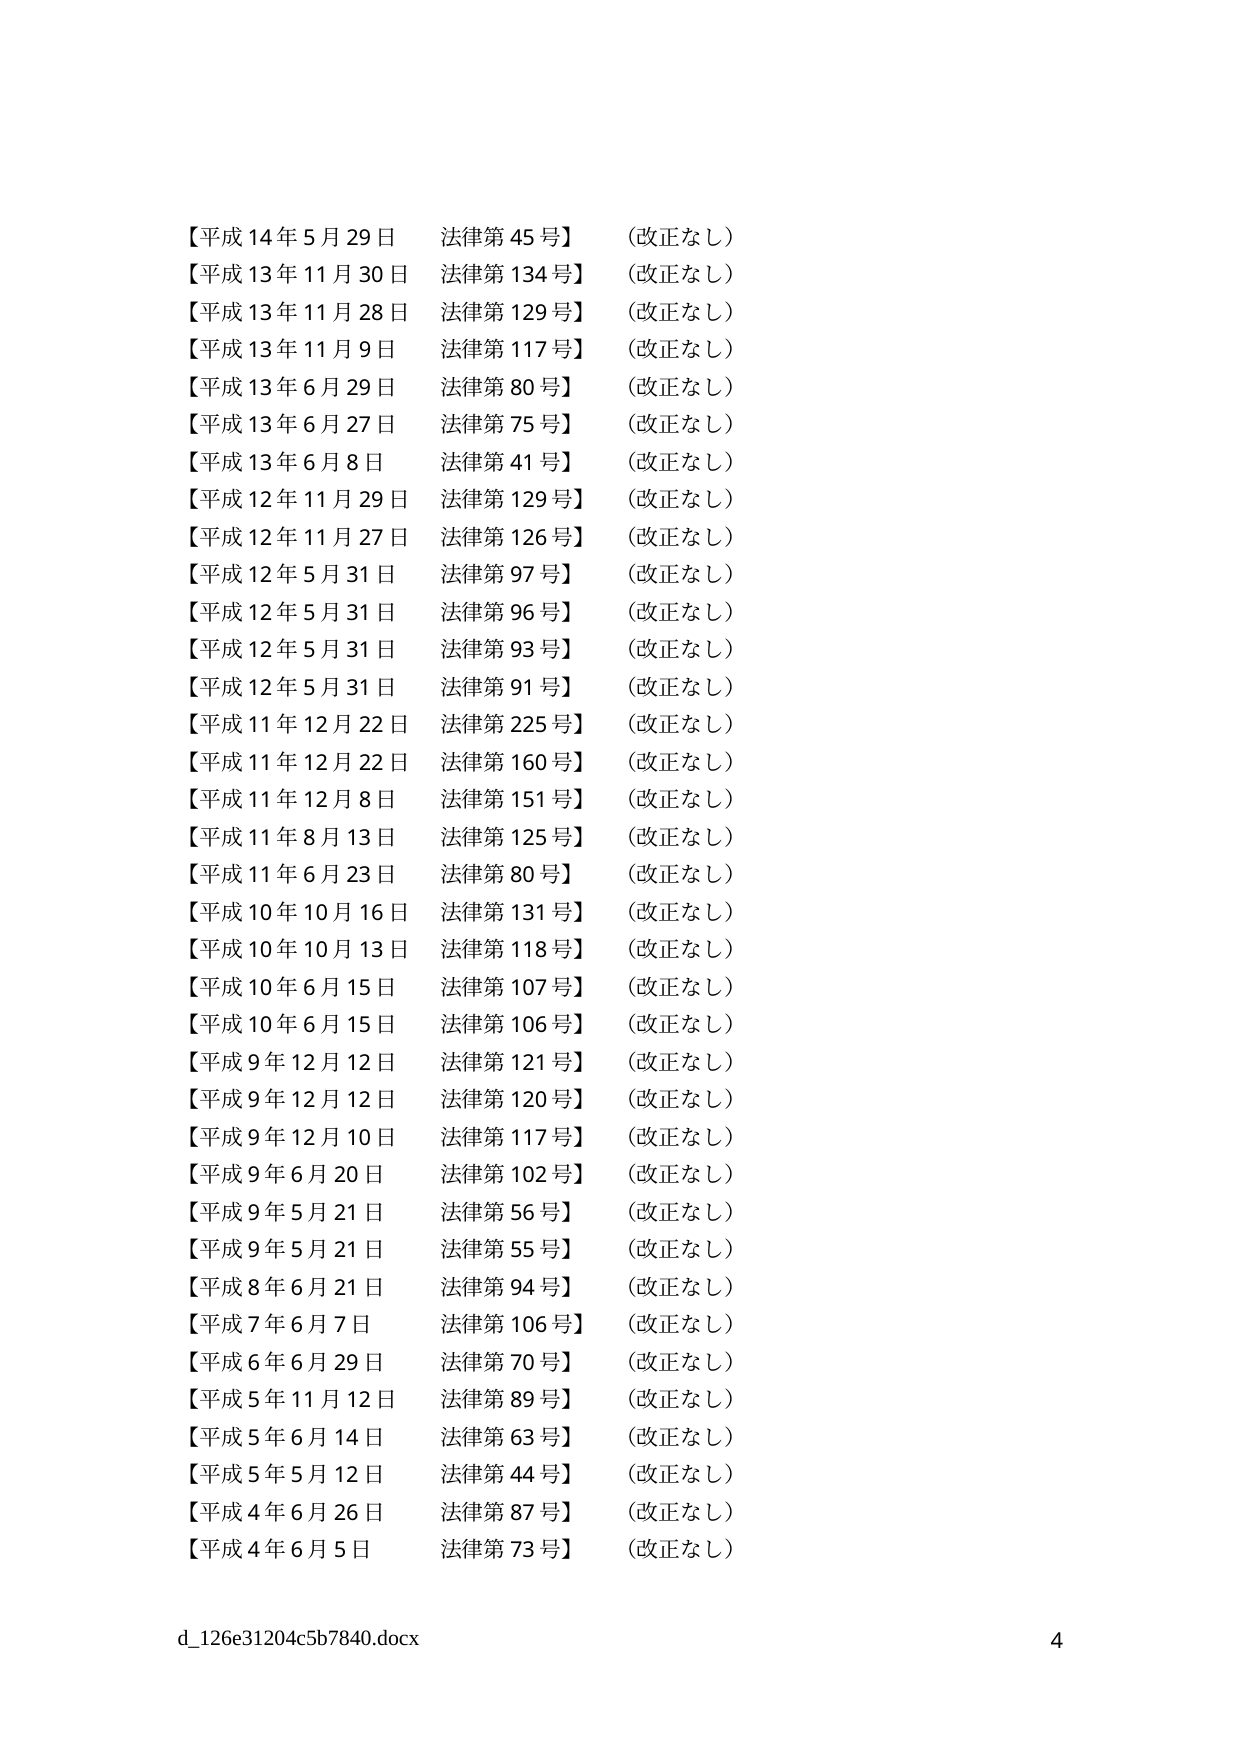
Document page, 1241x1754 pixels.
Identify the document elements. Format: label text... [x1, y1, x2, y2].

text 【平成9年12月12日 法律第121号】 （改正なし） [177, 1042, 1063, 1079]
text 【平成9年5月21日 法律第55号】 （改正なし） [177, 1229, 1063, 1267]
text 【平成10年6月15日 法律第106号】 （改正なし） [177, 1004, 1063, 1042]
text 【平成12年5月31日 法律第96号】 （改正なし） [177, 592, 1063, 629]
text 【平成12年5月31日 法律第93号】 （改正なし） [177, 629, 1063, 667]
text 【平成11年6月23日 法律第80号】 （改正なし） [177, 854, 1063, 892]
text 【平成7年6月7日 法律第106号】 （改正なし） [177, 1304, 1063, 1342]
text 【平成9年5月21日 法律第56号】 （改正なし） [177, 1192, 1063, 1229]
text 【平成12年5月31日 法律第97号】 （改正なし） [177, 554, 1063, 592]
text 【平成13年6月8日 法律第41号】 （改正なし） [177, 442, 1063, 479]
text 【平成11年12月8日 法律第151号】 （改正なし） [177, 779, 1063, 817]
text 【平成9年12月12日 法律第120号】 （改正なし） [177, 1079, 1063, 1117]
text 【平成9年12月10日 法律第117号】 （改正なし） [177, 1117, 1063, 1154]
text 【平成12年11月29日 法律第129号】 （改正なし） [177, 479, 1063, 517]
text 【平成4年6月5日 法律第73号】 （改正なし） [177, 1529, 1063, 1567]
text 【平成13年6月27日 法律第75号】 （改正なし） [177, 404, 1063, 442]
text 【平成9年6月20日 法律第102号】 （改正なし） [177, 1154, 1063, 1192]
text 【平成11年12月22日 法律第160号】 （改正なし） [177, 742, 1063, 779]
text 【平成12年11月27日 法律第126号】 （改正なし） [177, 517, 1063, 554]
text 【平成13年11月28日 法律第129号】 （改正なし） [177, 292, 1063, 329]
text 【平成5年6月14日 法律第63号】 （改正なし） [177, 1417, 1063, 1454]
text 【平成8年6月21日 法律第94号】 （改正なし） [177, 1267, 1063, 1304]
text 【平成13年6月29日 法律第80号】 （改正なし） [177, 367, 1063, 404]
text 【平成10年10月13日 法律第118号】 （改正なし） [177, 929, 1063, 967]
text 【平成5年11月12日 法律第89号】 （改正なし） [177, 1379, 1063, 1417]
text 【平成13年11月9日 法律第117号】 （改正なし） [177, 329, 1063, 367]
text 【平成12年5月31日 法律第91号】 （改正なし） [177, 667, 1063, 704]
text 【平成11年12月22日 法律第225号】 （改正なし） [177, 704, 1063, 742]
text 【平成14年5月29日 法律第45号】 （改正なし） [177, 217, 1063, 254]
text 【平成11年8月13日 法律第125号】 （改正なし） [177, 817, 1063, 854]
text 【平成10年10月16日 法律第131号】 （改正なし） [177, 892, 1063, 929]
text 【平成13年11月30日 法律第134号】 （改正なし） [177, 254, 1063, 292]
text 【平成6年6月29日 法律第70号】 （改正なし） [177, 1342, 1063, 1379]
text 【平成4年6月26日 法律第87号】 （改正なし） [177, 1492, 1063, 1529]
text 【平成5年5月12日 法律第44号】 （改正なし） [177, 1454, 1063, 1492]
text 【平成10年6月15日 法律第107号】 （改正なし） [177, 967, 1063, 1004]
